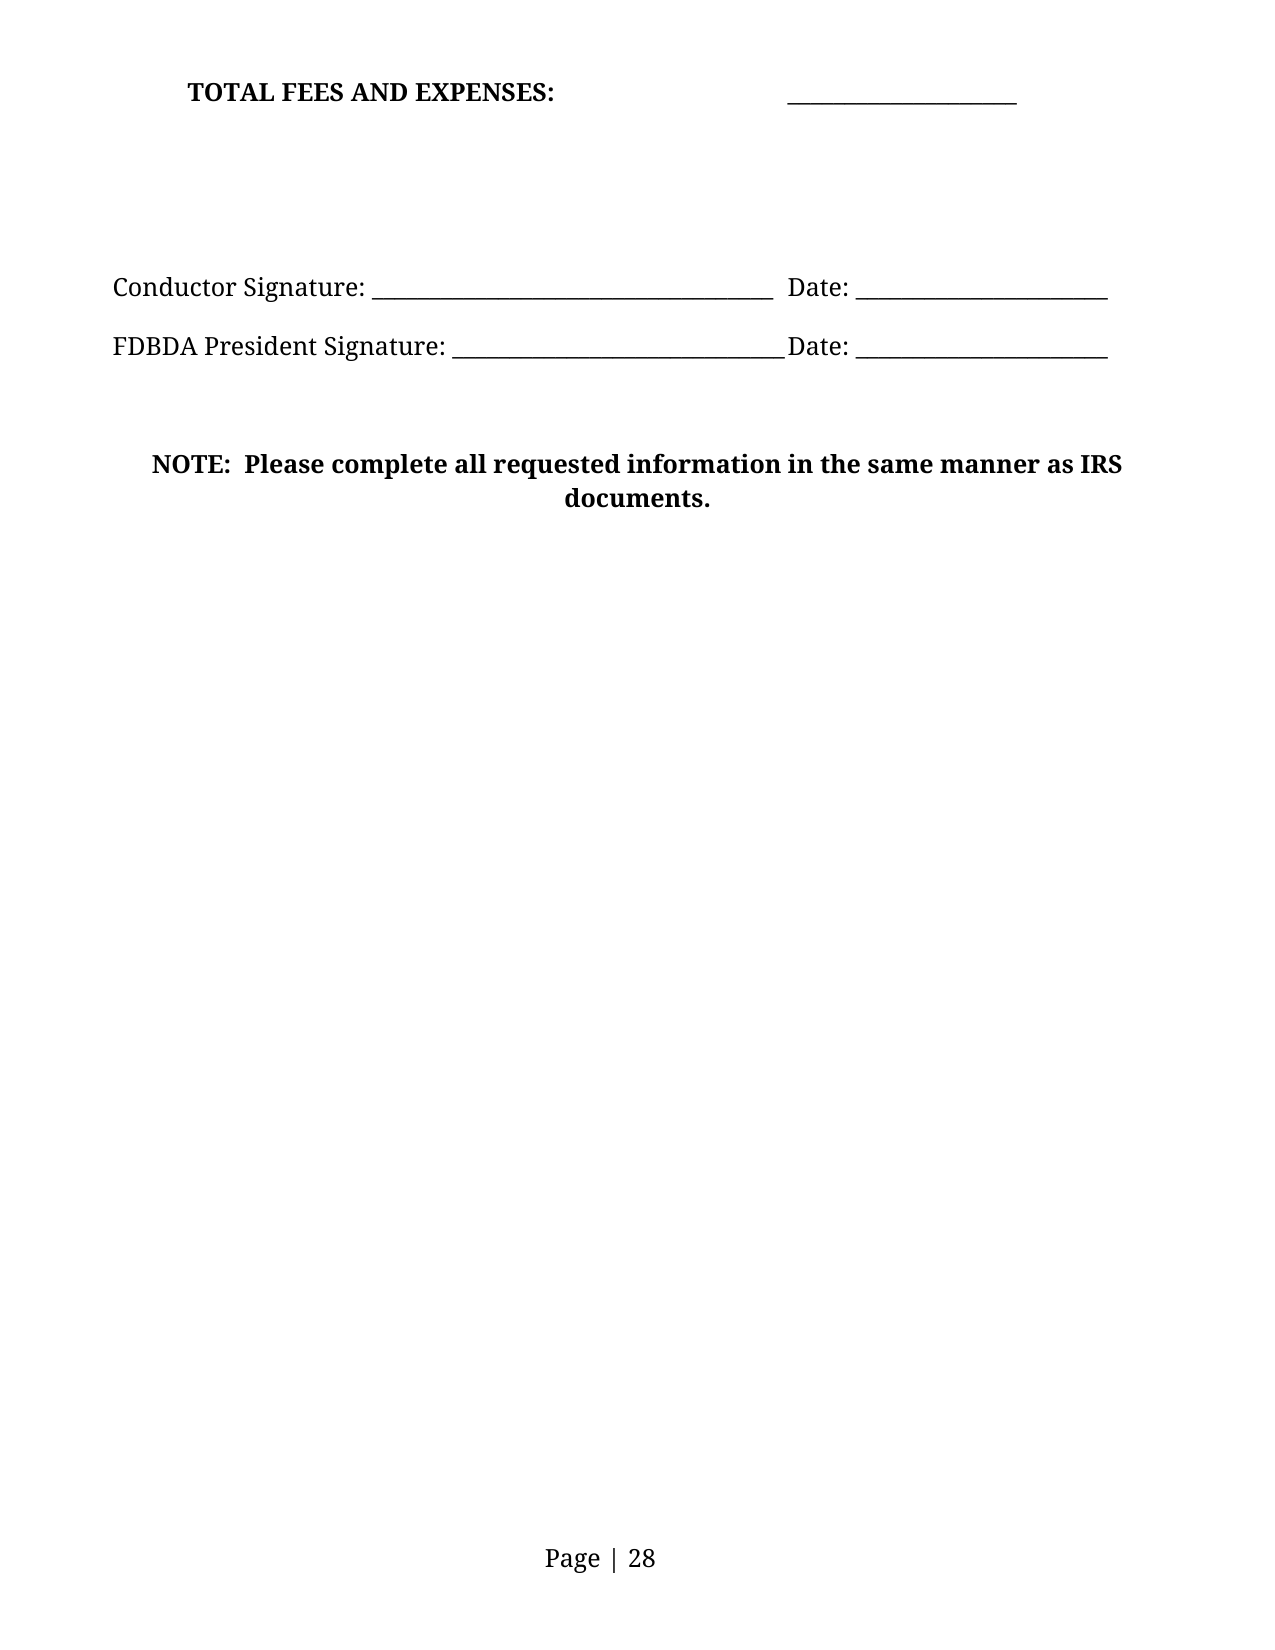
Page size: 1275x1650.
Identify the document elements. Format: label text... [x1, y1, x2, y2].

text TOTAL FEES AND EXPENSES: ____________________ [112, 75, 1162, 109]
text NOTE: Please complete all requested information in the same manner as IRS documents. [112, 446, 1162, 514]
text FDBDA President Signature: _____________________________ Date: ______________________ [112, 328, 1162, 362]
text Conductor Signature: ___________________________________ Date: ______________________ [112, 269, 1162, 303]
